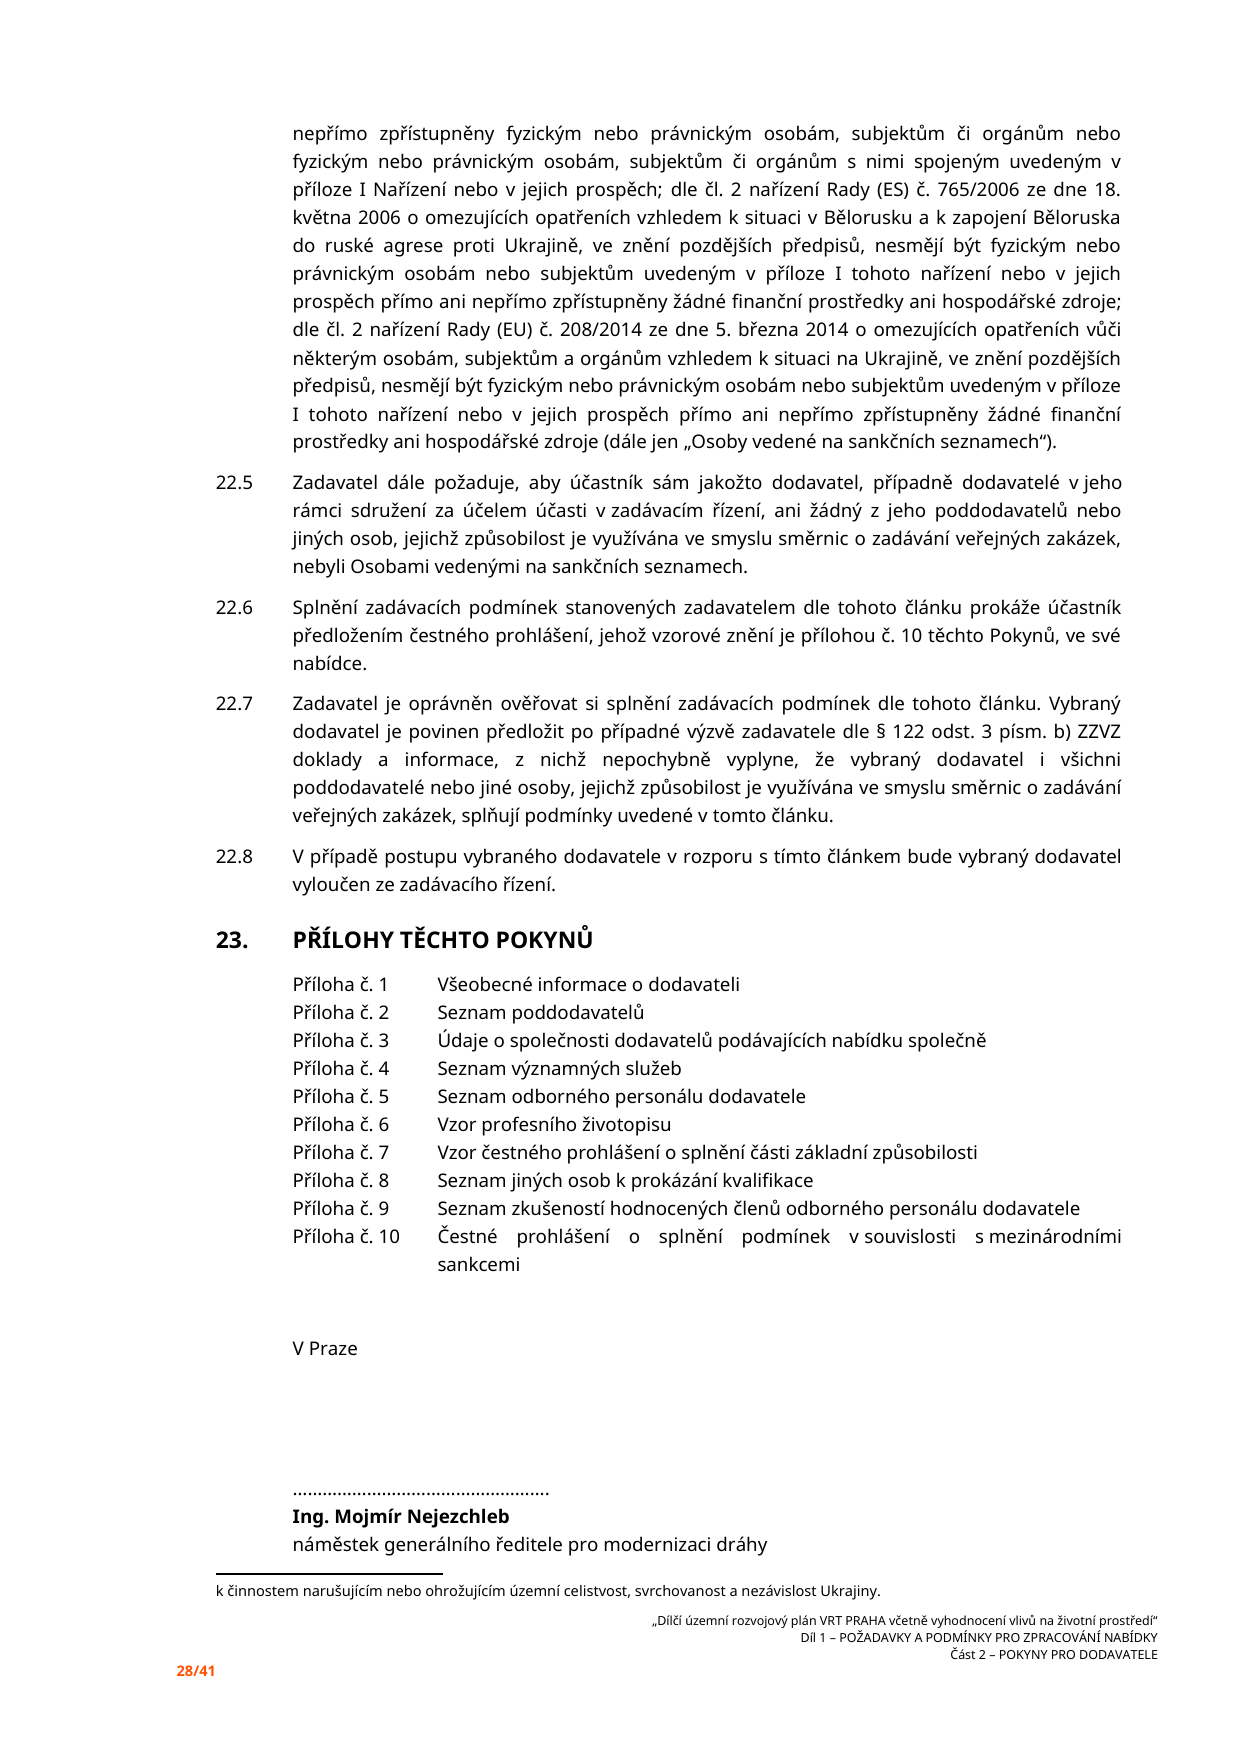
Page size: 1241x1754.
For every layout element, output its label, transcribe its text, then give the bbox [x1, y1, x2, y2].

text Příloha č. 7 Vzor čestného prohlášení o splnění části základní způsobilosti [292, 1139, 1122, 1165]
text Příloha č. 8 Seznam jiných osob k prokázání kvalifikace [292, 1167, 1122, 1193]
text Příloha č. 4 Seznam významných služeb [292, 1055, 1122, 1081]
text Příloha č. 5 Seznam odborného personálu dodavatele [292, 1083, 1122, 1109]
text Příloha č. 2 Seznam poddodavatelů [292, 999, 1122, 1024]
text Splnění zadávacích podmínek stanovených zadavatelem dle tohoto článku prokáže účastník předložením čestného prohlášení, jehož vzorové znění je přílohou č. 10 těchto Pokynů, ve své nabídce. [216, 594, 1122, 676]
text náměstek generálního ředitele pro modernizaci dráhy [292, 1531, 1122, 1557]
text ……………………………………………. [292, 1475, 1122, 1501]
text Příloha č. 10 Čestné prohlášení o splnění podmínek v souvislosti s mezinárodními sankcemi [292, 1223, 1122, 1277]
text Příloha č. 3 Údaje o společnosti dodavatelů podávajících nabídku společně [292, 1027, 1122, 1053]
text Příloha č. 9 Seznam zkušeností hodnocených členů odborného personálu dodavatele [292, 1195, 1122, 1221]
text V Praze [292, 1335, 1122, 1361]
text Zadavatel dále požaduje, aby účastník sám jakožto dodavatel, případně dodavatelé v jeho rámci sdružení za účelem účasti v zadávacím řízení, ani žádný z jeho poddodavatelů nebo jiných osob, jejichž způsobilost je využívána ve smyslu směrnic o zadávání veřejných zakázek, nebyli Osobami vedenými na sankčních seznamech. [216, 469, 1122, 579]
text V případě postupu vybraného dodavatele v rozporu s tímto článkem bude vybraný dodavatel vyloučen ze zadávacího řízení. [216, 843, 1122, 897]
text PŘÍLOHY TĚCHTO POKYNŮ [216, 924, 1122, 955]
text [216, 121, 1122, 454]
text Příloha č. 6 Vzor profesního životopisu [292, 1111, 1122, 1137]
text Ing. Mojmír Nejezchleb [292, 1503, 1122, 1529]
text Příloha č. 1 Všeobecné informace o dodavateli [292, 971, 1122, 997]
text Zadavatel je oprávněn ověřovat si splnění zadávacích podmínek dle tohoto článku. Vybraný dodavatel je povinen předložit po případné výzvě zadavatele dle § 122 odst. 3 písm. b) ZZVZ doklady a informace, z nichž nepochybně vyplyne, že vybraný dodavatel i všichni poddodavatelé nebo jiné osoby, jejichž způsobilost je využívána ve smyslu směrnic o zadávání veřejných zakázek, splňují podmínky uvedené v tomto článku. [216, 691, 1122, 828]
